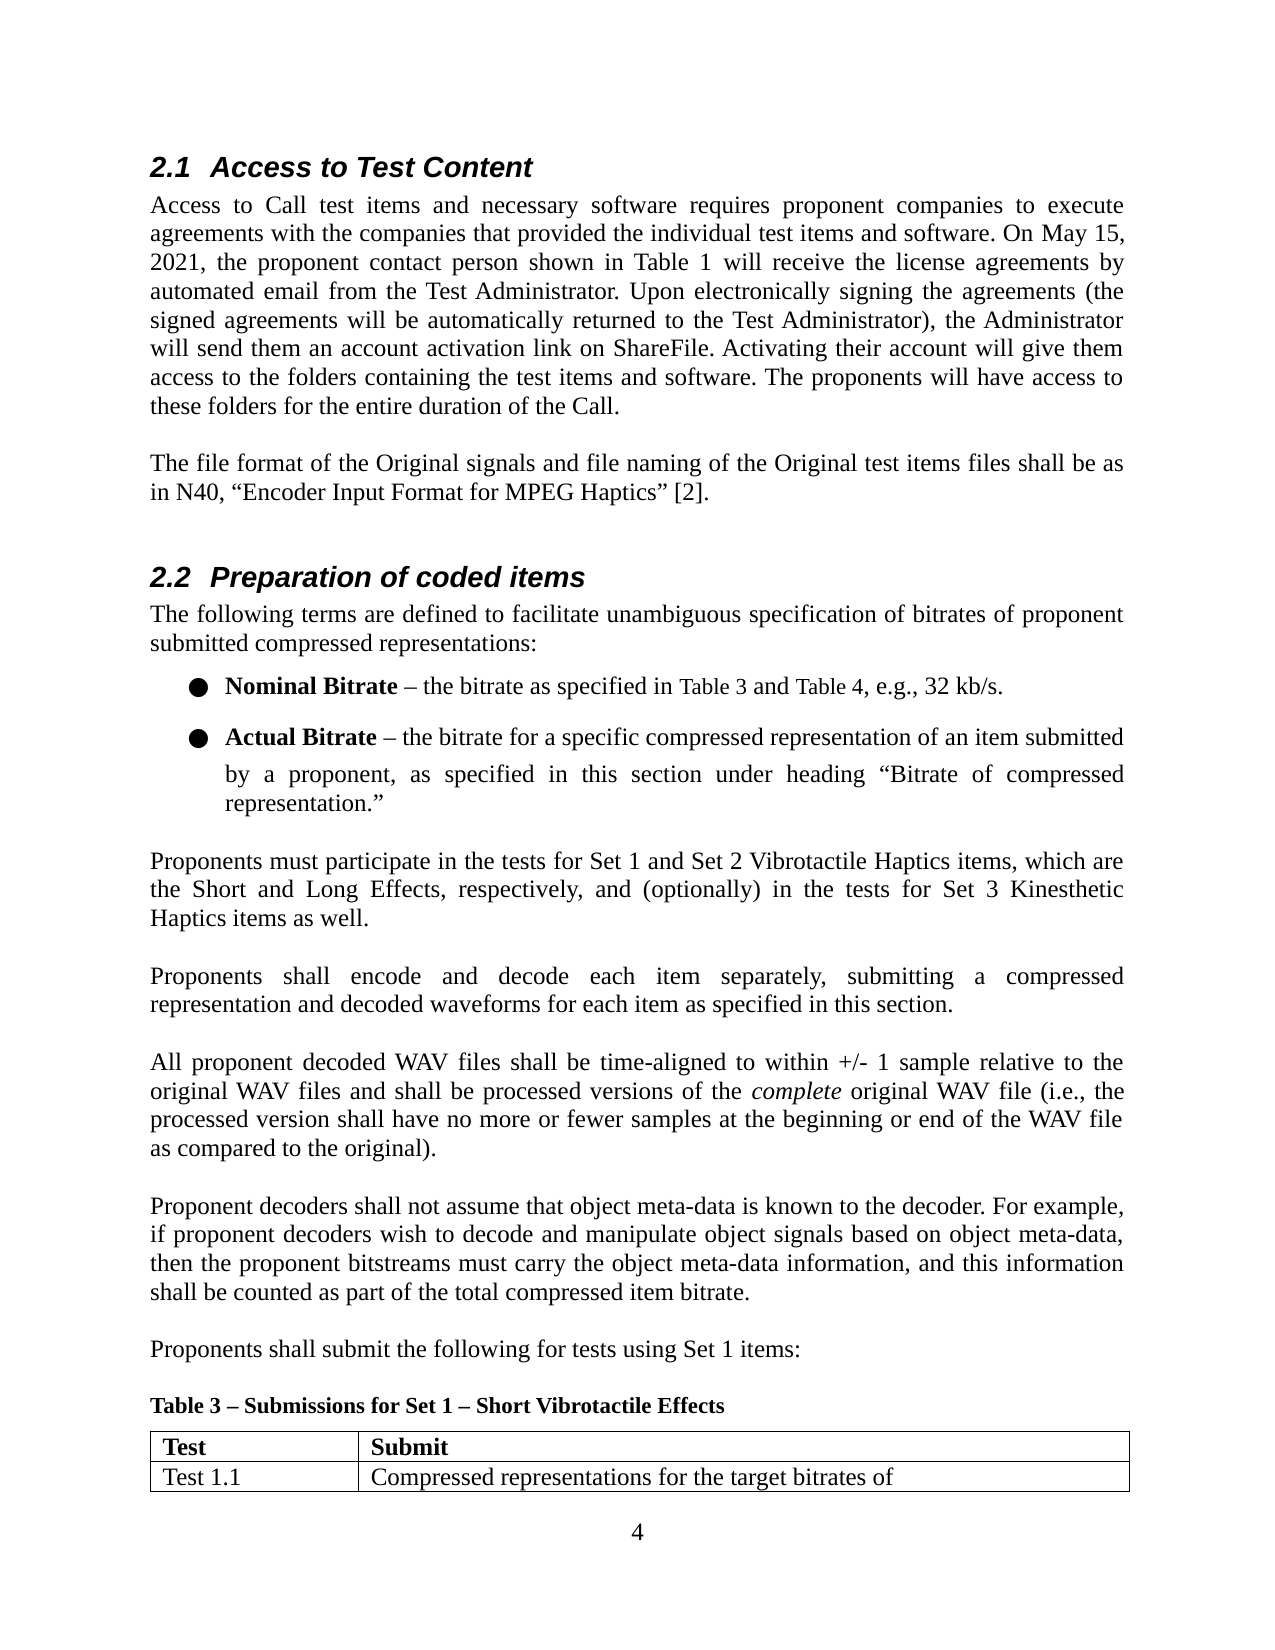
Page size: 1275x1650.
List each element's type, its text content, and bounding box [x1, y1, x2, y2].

text Proponents shall submit the following for tests using Set 1 items: [150, 1334, 1125, 1363]
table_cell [359, 1462, 1129, 1491]
text Access to Call test items and necessary software requires proponent companies to execute agreements with the companies that provided the individual test items and software. On 15, 2021, the proponent contact person shown in Table 1 will receive the license agreements by automated email from the Test Administrator. Upon electronically signing the agreements (the signed agreements will be automatically returned to the Test Administrator), the Administrator will send them an account activation link on ShareFile. Activating their account will give them access to the folders containing the test items and software. The proponents will have access to these folders for the entire duration of the Call. [150, 190, 1125, 420]
text All proponent decoded WAV files shall be time-aligned to within +/- 1 sample relative to the original WAV files and shall be processed versions of the complete original WAV file (i.e., the processed version shall have no more or fewer samples at the beginning or end of the WAV file as compared to the original). [150, 1047, 1125, 1162]
list Actual Bitrate – the bitrate for a specific compressed representation of an item submitted by a proponent, as specified in this section under heading “Bitrate of compressed representation.” [187, 708, 1125, 817]
list Nominal Bitrate – the bitrate as specified in Table 3 and Table 4, e.g., 32 kb/s. [187, 657, 1125, 708]
text Proponent decoders shall not assume that object meta-data is known to the decoder. For example, if proponent decoders wish to decode and manipulate object signals based on object meta-data, then the proponent bitstreams must carry the object meta-data information, and this information shall be counted as part of the total compressed item bitrate. [150, 1191, 1125, 1306]
subtitle Access to Test Content [150, 150, 1125, 183]
text The file format of the Original signals and file naming of the Original test items files shall be as in N40, “Encoder Input Format for MPEG Haptics” [2]. [150, 448, 1125, 506]
text Proponents must participate in the tests for Set 1 and Set 2 Vibrotactile Haptics items, which are the Short and Long Effects, respectively, and (optionally) in the tests for Set 3 Kinesthetic Haptics items as well. [150, 846, 1125, 932]
table_header Submit [359, 1432, 1129, 1461]
table_header Test [151, 1432, 358, 1461]
text The following terms are defined to facilitate unambiguous specification of bitrates of proponent submitted compressed representations: [150, 599, 1125, 657]
subtitle Preparation of coded items [150, 560, 1125, 593]
table_cell Test 1.1 [151, 1462, 358, 1491]
text Proponents shall encode and decode each item separately, submitting a compressed representation and decoded waveforms for each item as specified in this section. [150, 961, 1125, 1018]
text Table 3 – Submissions for Set 1 – Short Vibrotactile Effects [150, 1392, 1125, 1418]
